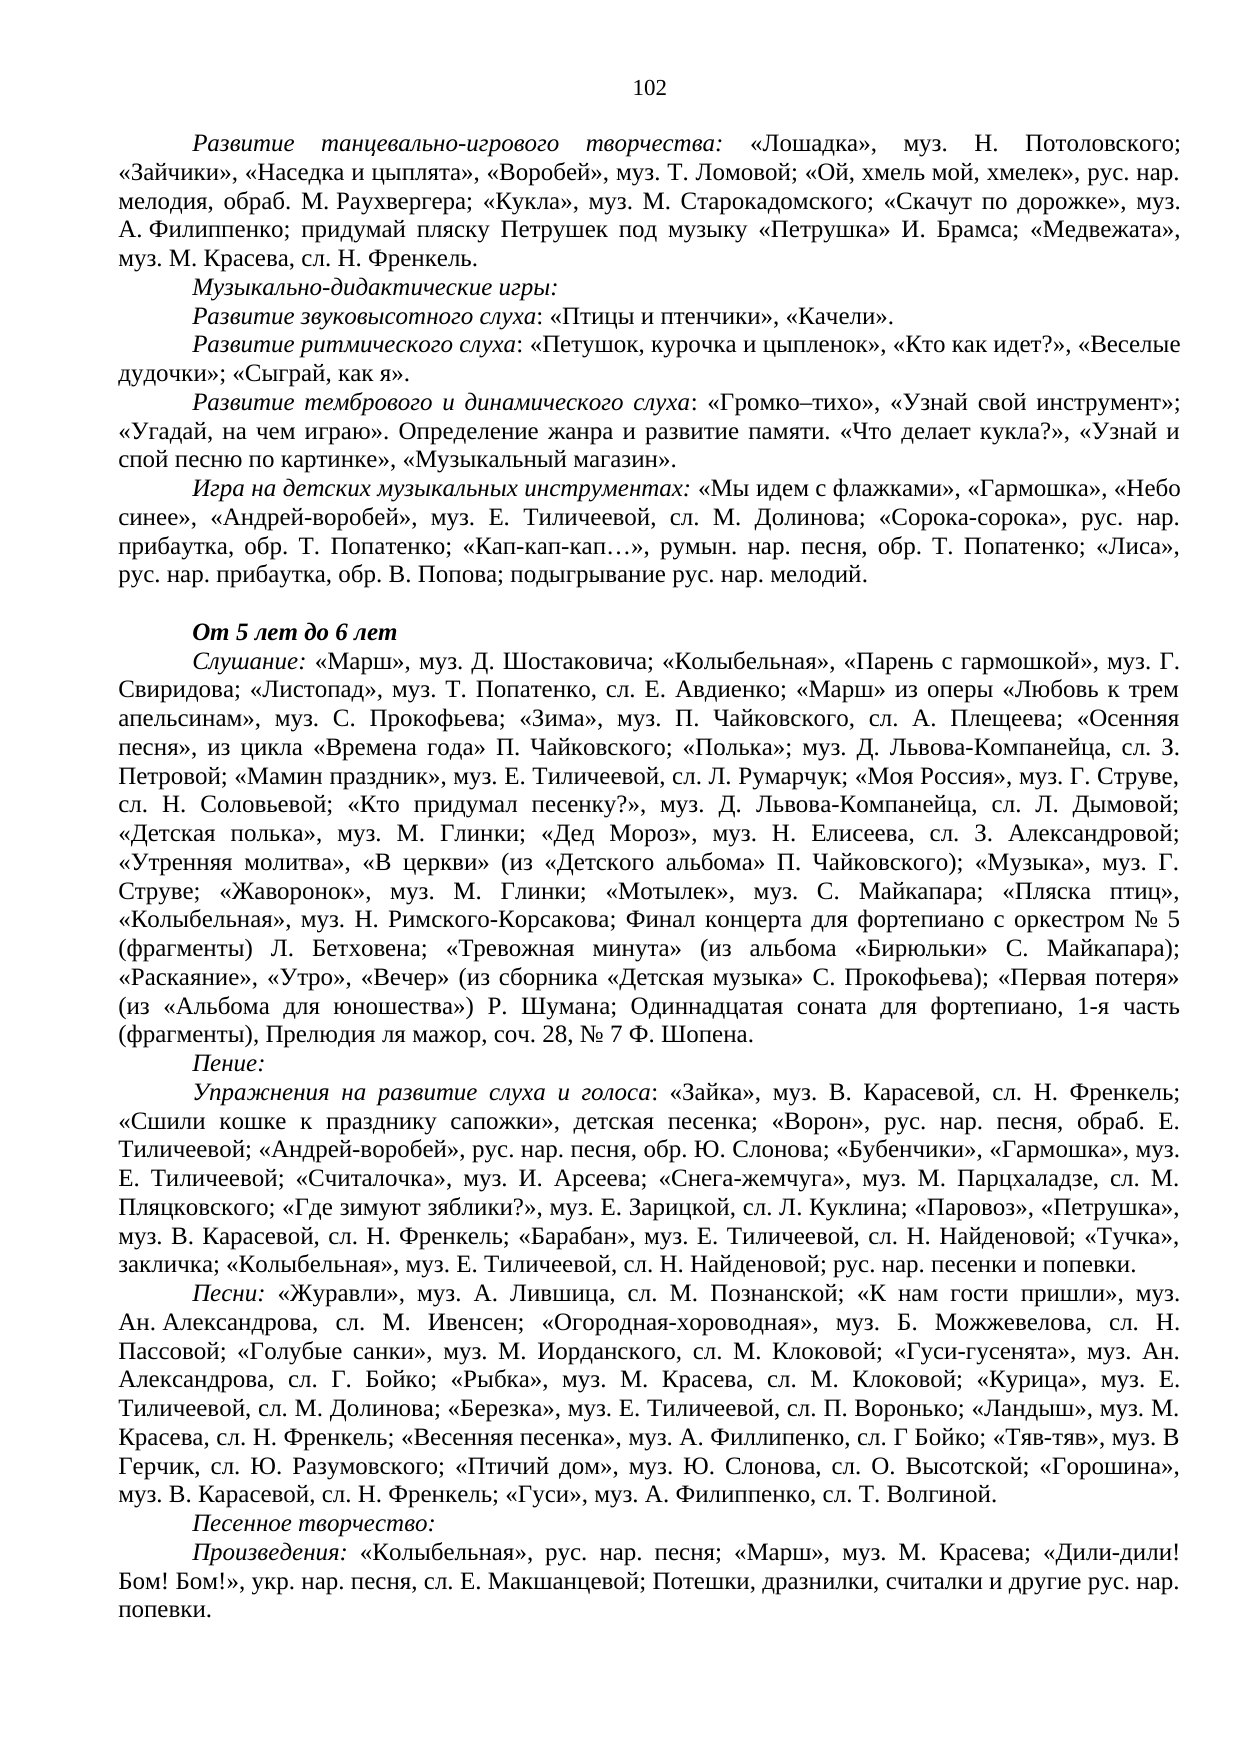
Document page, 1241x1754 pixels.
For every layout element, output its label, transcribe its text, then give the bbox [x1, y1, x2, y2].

text Развитие танцевально-игрового творчества: «Лошадка», муз. Н. Потоловского; «Зайчики», «Наседка и цыплята», «Воробей», муз. Т. Ломовой; «Ой, хмель мой, хмелек», рус. нар. мелодия, обраб. М. Раухвергера; «Кукла», муз. М. Старокадомского; «Скачут по дорожке», муз. А. Филиппенко; придумай пляску Петрушек под музыку «Петрушка» И. Брамса; «Медвежата», муз. М. Красева, сл. Н. Френкель. [118, 128, 1181, 272]
text Слушание: «Марш», муз. Д. Шостаковича; «Колыбельная», «Парень с гармошкой», муз. Г. Свиридова; «Листопад», муз. Т. Попатенко, сл. Е. Авдиенко; «Марш» из оперы «Любовь к трем апельсинам», муз. С. Прокофьева; «Зима», муз. П. Чайковского, сл. А. Плещеева; «Осенняя песня», из цикла «Времена года» П. Чайковского; «Полька»; муз. Д. Львова-Компанейца, сл. З. Петровой; «Мамин праздник», муз. Е. Тиличеевой, сл. Л. Румарчук; «Моя Россия», муз. Г. Струве, сл. Н. Соловьевой; «Кто придумал песенку?», муз. Д. Львова-Компанейца, сл. Л. Дымовой; «Детская полька», муз. М. Глинки; «Дед Мороз», муз. Н. Елисеева, сл. З. Александровой; «Утренняя молитва», «В церкви» (из «Детского альбома» П. Чайковского); «Музыка», муз. Г. Струве; «Жаворонок», муз. М. Глинки; «Мотылек», муз. С. Майкапара; «Пляска птиц», «Колыбельная», муз. Н. Римского-Корсакова; Финал концерта для фортепиано с оркестром № 5 (фрагменты) Л. Бетховена; «Тревожная минута» (из альбома «Бирюльки» С. Майкапара); «Раскаяние», «Утро», «Вечер» (из сборника «Детская музыка» С. Прокофьева); «Первая потеря» (из «Альбома для юношества») Р. Шумана; Одиннадцатая соната для фортепиано, 1-я часть (фрагменты), Прелюдия ля мажор, соч. 28, № 7 Ф. Шопена. [118, 646, 1181, 1048]
text Развитие тембрового и динамического слуха: «Громко–тихо», «Узнай свой инструмент»; «Угадай, на чем играю». Определение жанра и развитие памяти. «Что делает кукла?», «Узнай и спой песню по картинке», «Музыкальный магазин». [118, 387, 1181, 473]
text Пение: [118, 1048, 1181, 1077]
text От 5 лет до 6 лет [118, 617, 1181, 646]
text Упражнения на развитие слуха и голоса: «Зайка», муз. В. Карасевой, сл. Н. Френкель; «Сшили кошке к празднику сапожки», детская песенка; «Ворон», рус. нар. песня, обраб. Е. Тиличеевой; «Андрей-воробей», рус. нар. песня, обр. Ю. Слонова; «Бубенчики», «Гармошка», муз. Е. Тиличеевой; «Считалочка», муз. И. Арсеева; «Снега-жемчуга», муз. М. Парцхаладзе, сл. М. Пляцковского; «Где зимуют зяблики?», муз. Е. Зарицкой, сл. Л. Куклина; «Паровоз», «Петрушка», муз. В. Карасевой, сл. Н. Френкель; «Барабан», муз. Е. Тиличеевой, сл. Н. Найденовой; «Тучка», закличка; «Колыбельная», муз. Е. Тиличеевой, сл. Н. Найденовой; рус. нар. песенки и попевки. [118, 1077, 1181, 1278]
text Музыкально-дидактические игры: [118, 272, 1181, 301]
text Развитие ритмического слуха: «Петушок, курочка и цыпленок», «Кто как идет?», «Веселые дудочки»; «Сыграй, как я». [118, 329, 1181, 387]
text Песни: «Журавли», муз. А. Лившица, сл. М. Познанской; «К нам гости пришли», муз. Ан. Александрова, сл. М. Ивенсен; «Огородная-хороводная», муз. Б. Можжевелова, сл. Н. Пассовой; «Голубые санки», муз. М. Иорданского, сл. М. Клоковой; «Гуси-гусенята», муз. Ан. Александрова, сл. Г. Бойко; «Рыбка», муз. М. Красева, сл. М. Клоковой; «Курица», муз. Е. Тиличеевой, сл. М. Долинова; «Березка», муз. Е. Тиличеевой, сл. П. Воронько; «Ландыш», муз. М. Красева, сл. Н. Френкель; «Весенняя песенка», муз. А. Филлипенко, сл. Г Бойко; «Тяв-тяв», муз. В Герчик, сл. Ю. Разумовского; «Птичий дом», муз. Ю. Слонова, сл. О. Высотской; «Горошина», муз. В. Карасевой, сл. Н. Френкель; «Гуси», муз. А. Филиппенко, сл. Т. Волгиной. [118, 1278, 1181, 1508]
text Песенное творчество: [118, 1508, 1181, 1537]
text Произведения: «Колыбельная», рус. нар. песня; «Марш», муз. М. Красева; «Дили-дили! Бом! Бом!», укр. нар. песня, сл. Е. Макшанцевой; Потешки, дразнилки, считалки и другие рус. нар. попевки. [118, 1537, 1181, 1623]
text Игра на детских музыкальных инструментах: «Мы идем с флажками», «Гармошка», «Небо синее», «Андрей-воробей», муз. Е. Тиличеевой, сл. М. Долинова; «Сорока-сорока», рус. нар. прибаутка, обр. Т. Попатенко; «Кап-кап-кап…», румын. нар. песня, обр. Т. Попатенко; «Лиса», рус. нар. прибаутка, обр. В. Попова; подыгрывание рус. нар. мелодий. [118, 473, 1181, 588]
text Развитие звуковысотного слуха: «Птицы и птенчики», «Качели». [118, 301, 1181, 329]
